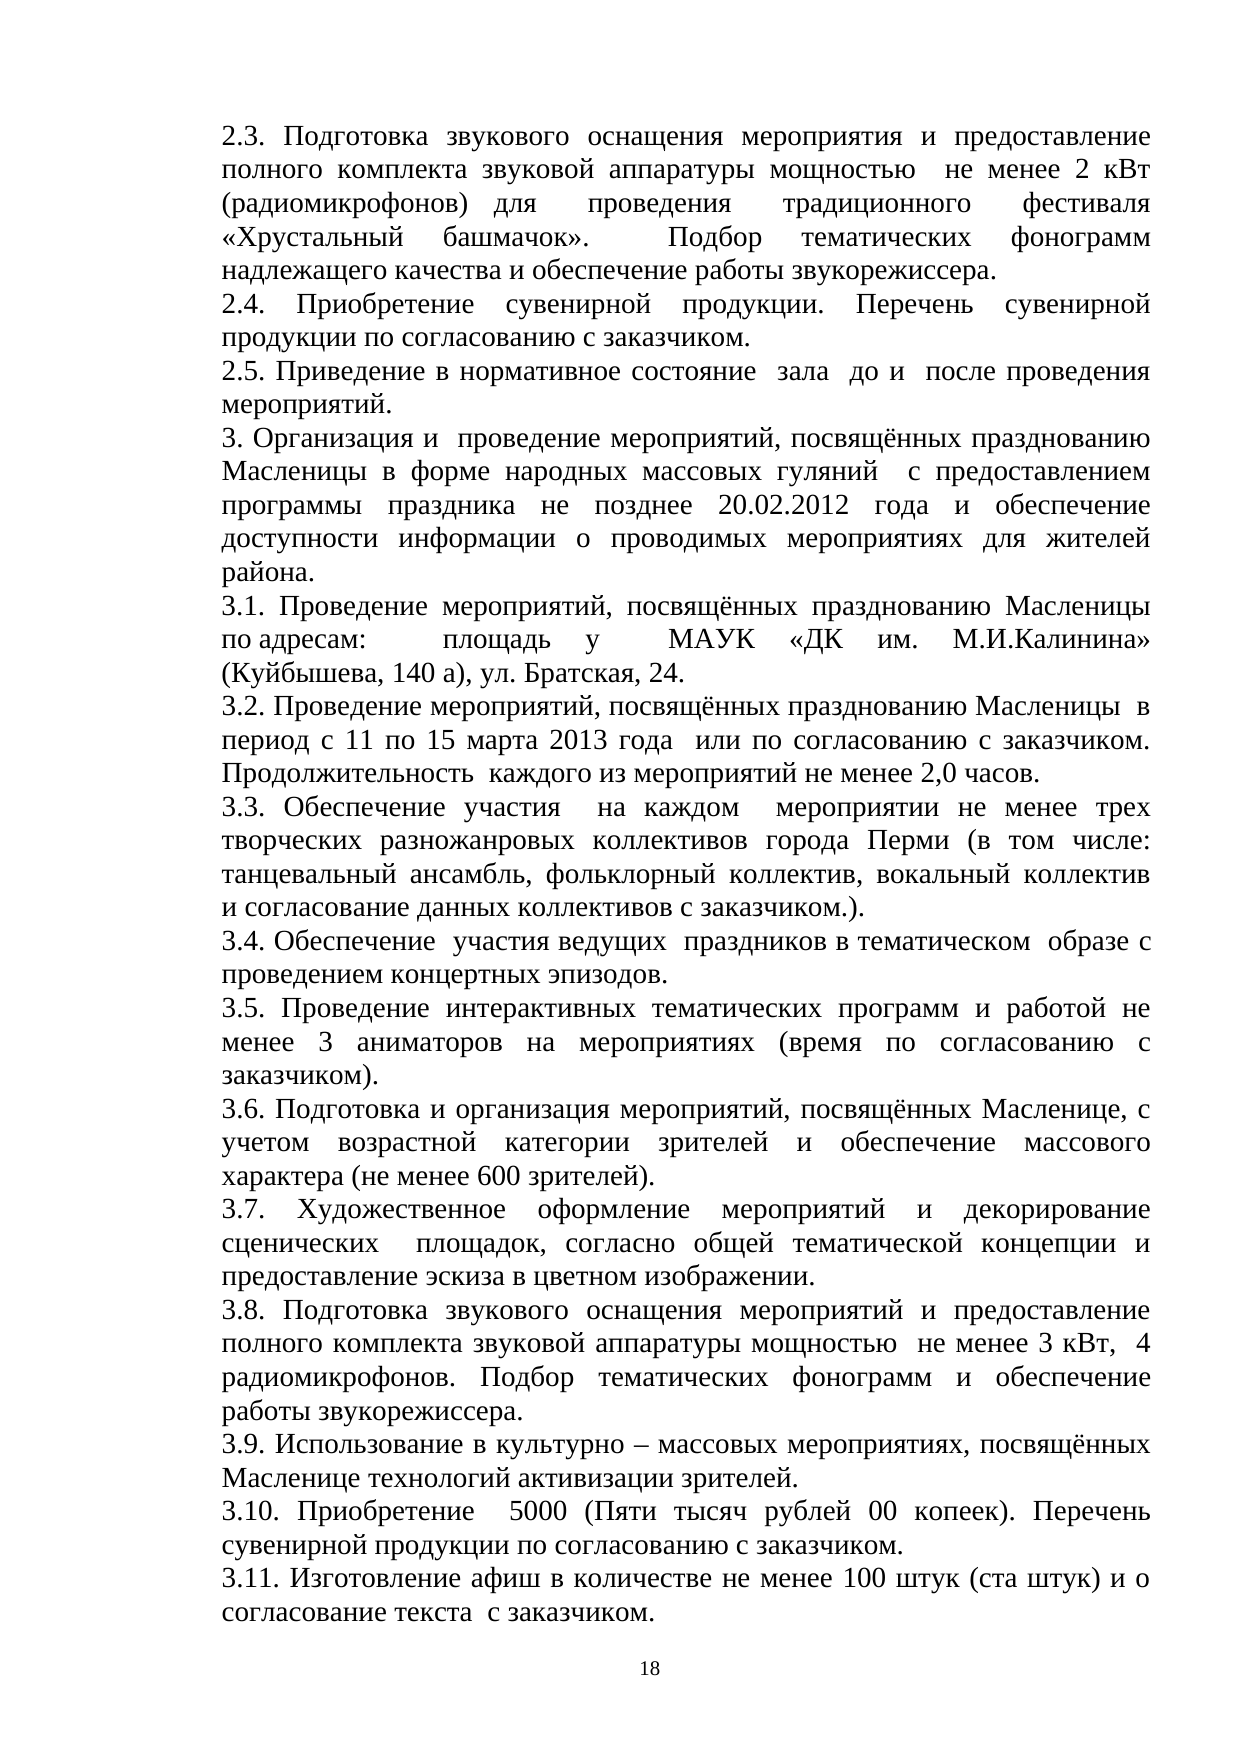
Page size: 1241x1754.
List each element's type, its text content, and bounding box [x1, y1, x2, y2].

text 3.6. Подготовка и организация мероприятий, посвящённых Масленице, с учетом возрастной категории зрителей и обеспечение массового характера (не менее 600 зрителей). [221, 1091, 1152, 1191]
text 3. Организация и проведение мероприятий, посвящённых празднованию Масленицы в форме народных массовых гуляний с предоставлением программы праздника не позднее 20.02.2012 года и обеспечение доступности информации о проводимых мероприятиях для жителей района. [221, 420, 1152, 588]
text 3.11. Изготовление афиш в количестве не менее 100 штук (ста штук) и о согласование текста с заказчиком. [221, 1560, 1152, 1627]
text 3.2. Проведение мероприятий, посвящённых празднованию Масленицы в период с 11 по 15 марта 2013 года или по согласованию с заказчиком. Продолжительность каждого из мероприятий не менее 2,0 часов. [221, 688, 1152, 789]
text 3.8. Подготовка звукового оснащения мероприятий и предоставление полного комплекта звуковой аппаратуры мощностью не менее 3 кВт, 4 радиомикрофонов. Подбор тематических фонограмм и обеспечение работы звукорежиссера. [221, 1292, 1152, 1426]
text 3.7. Художественное оформление мероприятий и декорирование сценических площадок, согласно общей тематической концепции и предоставление эскиза в цветном изображении. [221, 1191, 1152, 1292]
text 3.1. Проведение мероприятий, посвящённых празднованию Масленицы по адресам: площадь у МАУК «ДК им. М.И.Калинина» (Куйбышева, 140 а), ул. Братская, 24. [221, 588, 1152, 688]
text 2.5. Приведение в нормативное состояние зала до и после проведения мероприятий. [221, 353, 1152, 420]
text 3.3. Обеспечение участия на каждом мероприятии не менее трех творческих разножанровых коллективов города Перми (в том числе: танцевальный ансамбль, фольклорный коллектив, вокальный коллектив и согласование данных коллективов с заказчиком.). [221, 789, 1152, 923]
text 3.10. Приобретение 5000 (Пяти тысяч рублей 00 копеек). Перечень сувенирной продукции по согласованию с заказчиком. [221, 1493, 1152, 1560]
text 2.4. Приобретение сувенирной продукции. Перечень сувенирной продукции по согласованию с заказчиком. [221, 286, 1152, 353]
text 2.3. Подготовка звукового оснащения мероприятия и предоставление полного комплекта звуковой аппаратуры мощностью не менее 2 кВт (радиомикрофонов) для проведения традиционного фестиваля «Хрустальный башмачок». Подбор тематических фонограмм надлежащего качества и обеспечение работы звукорежиссера. [221, 118, 1152, 286]
text 3.4. Обеспечение участия ведущих праздников в тематическом образе с проведением концертных эпизодов. [221, 923, 1152, 990]
text 3.5. Проведение интерактивных тематических программ и работой не менее 3 аниматоров на мероприятиях (время по согласованию с заказчиком). [221, 990, 1152, 1091]
text 3.9. Использование в культурно – массовых мероприятиях, посвящённых Масленице технологий активизации зрителей. [221, 1426, 1152, 1493]
